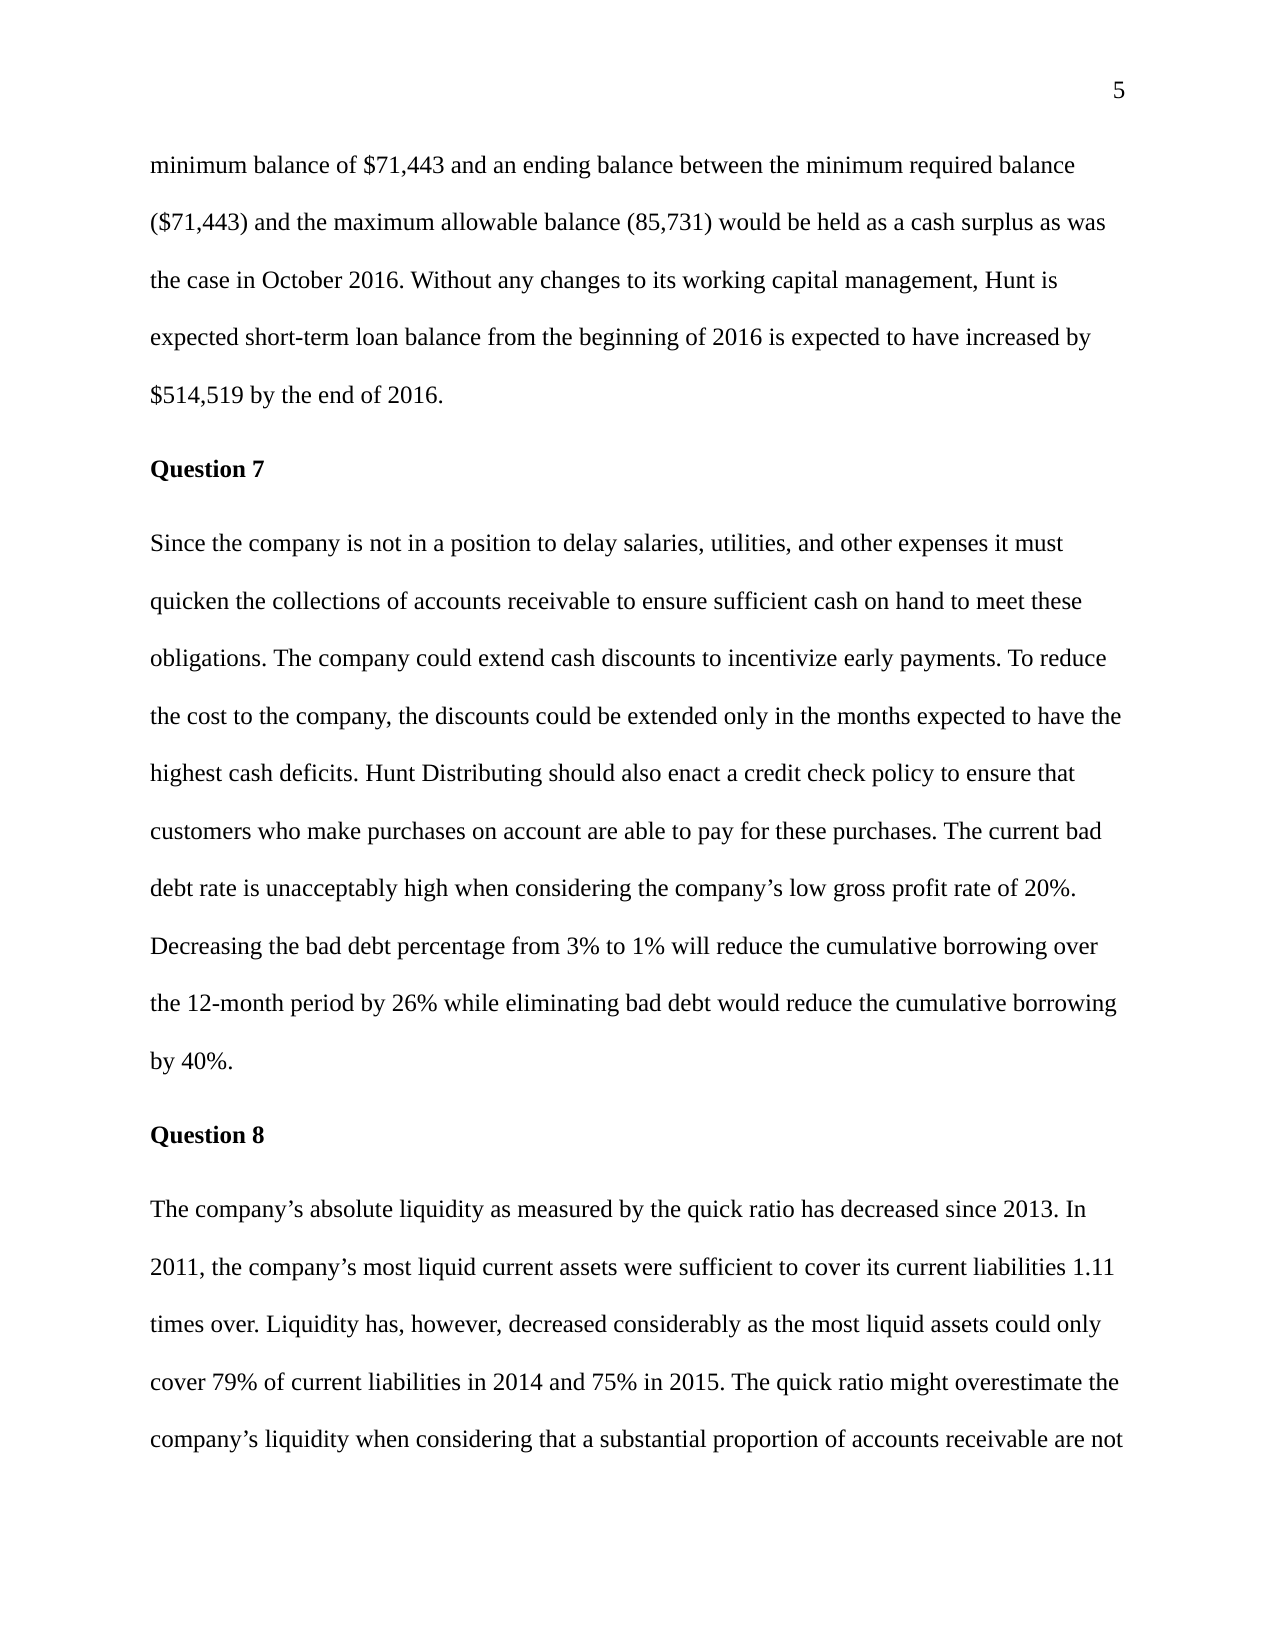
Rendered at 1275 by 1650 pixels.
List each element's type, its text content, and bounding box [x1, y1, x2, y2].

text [150, 1194, 1125, 1453]
text Since the company is not in a position to delay salaries, utilities, and other expenses it must quicken the collections of accounts receivable to ensure sufficient cash on hand to meet these obligations. The company could extend cash discounts to incentivize early payments. To reduce the cost to the company, the discounts could be extended only in the months expected to have the highest cash deficits. Hunt Distributing should also enact a credit check policy to ensure that customers who make purchases on account are able to pay for these purchases. The current bad debt rate is unacceptably high when considering the company’s low gross profit rate of 20%. Decreasing the bad debt percentage from 3% to 1% will reduce the cumulative borrowing over the 12-month period by 26% while eliminating bad debt would reduce the cumulative borrowing by 40%. [150, 528, 1125, 1074]
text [150, 150, 1125, 409]
text Question 7 [150, 454, 1125, 483]
text Question 8 [150, 1120, 1125, 1149]
